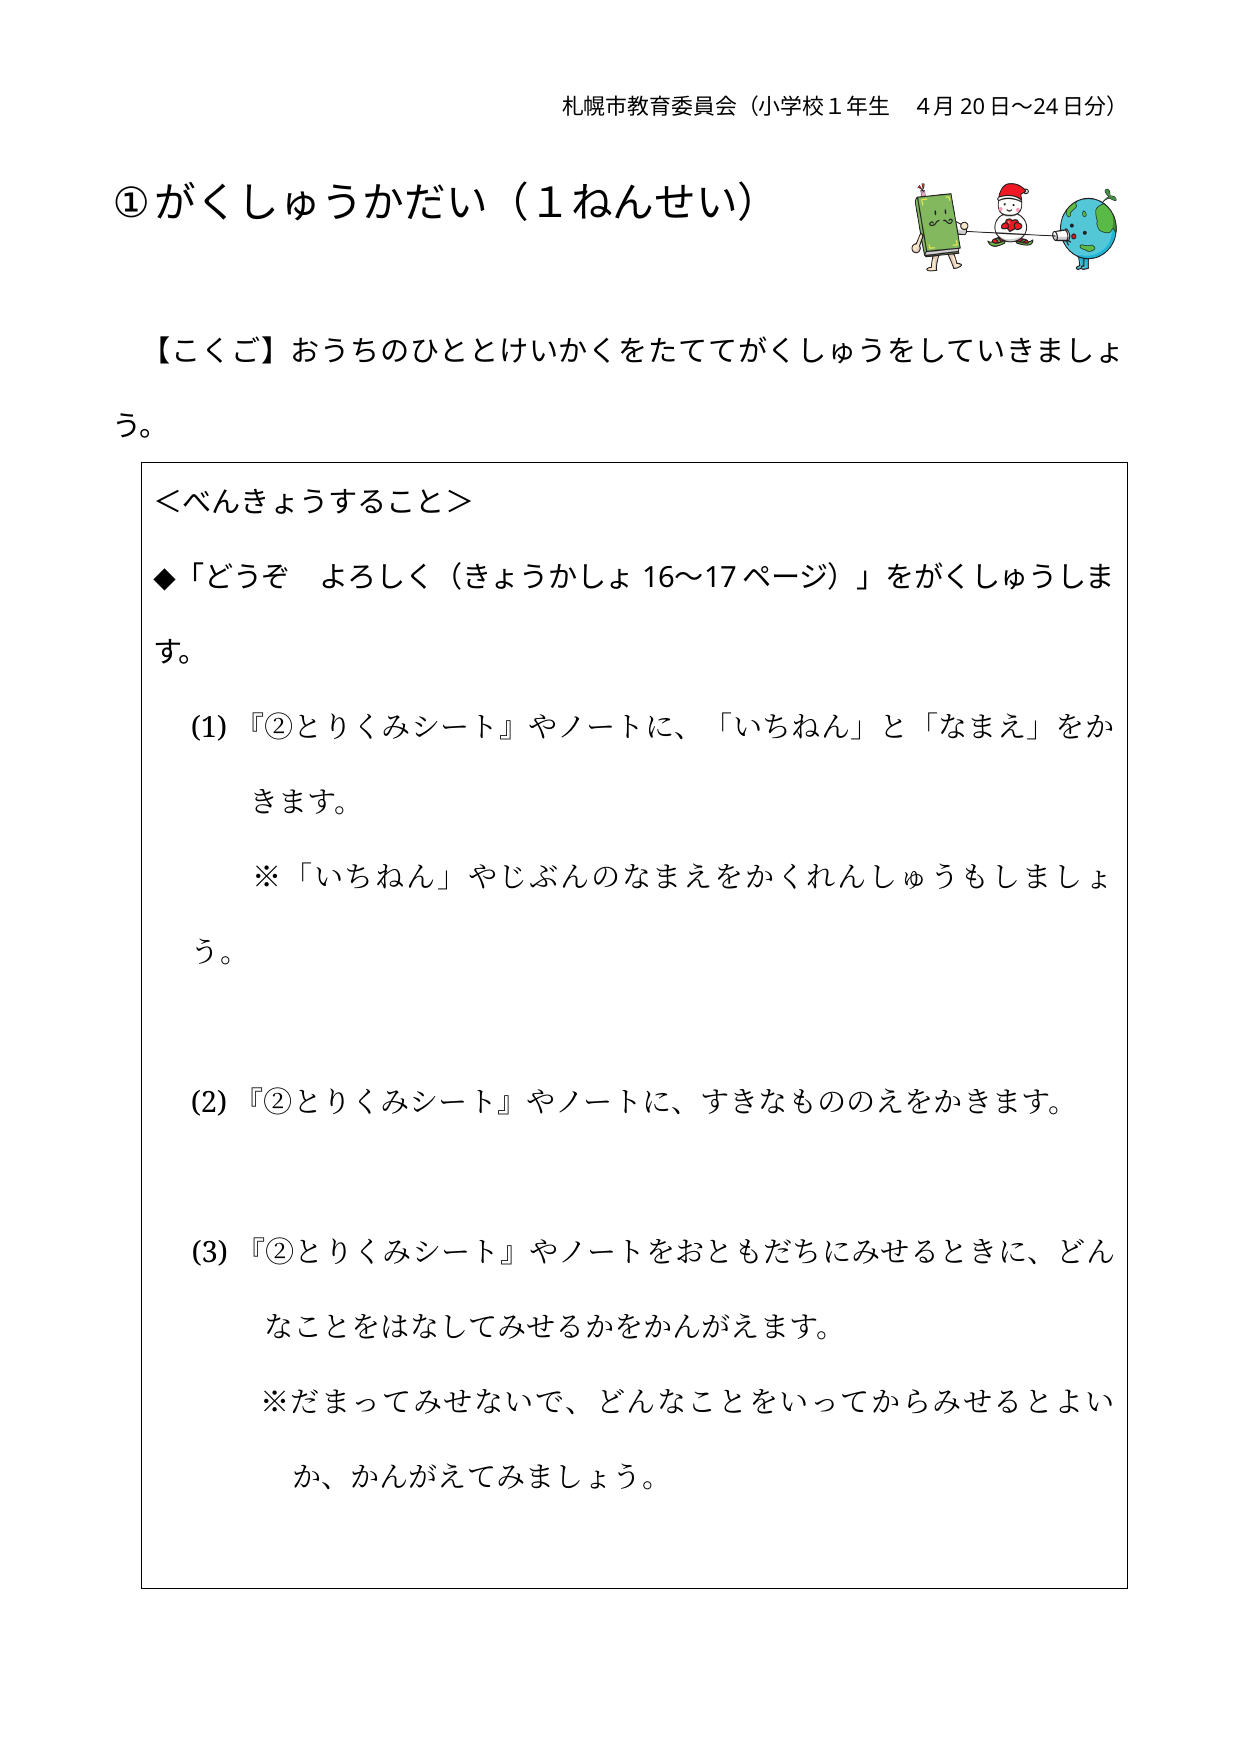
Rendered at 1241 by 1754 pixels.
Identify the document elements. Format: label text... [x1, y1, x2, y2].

list がくしゅうかだい（１ねんせい） [112, 162, 1128, 237]
picture [905, 172, 1122, 276]
text 【こくご】おうちのひととけいかくをたててがくしゅうをしていきましょう。 [112, 312, 1128, 462]
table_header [142, 463, 1127, 1588]
